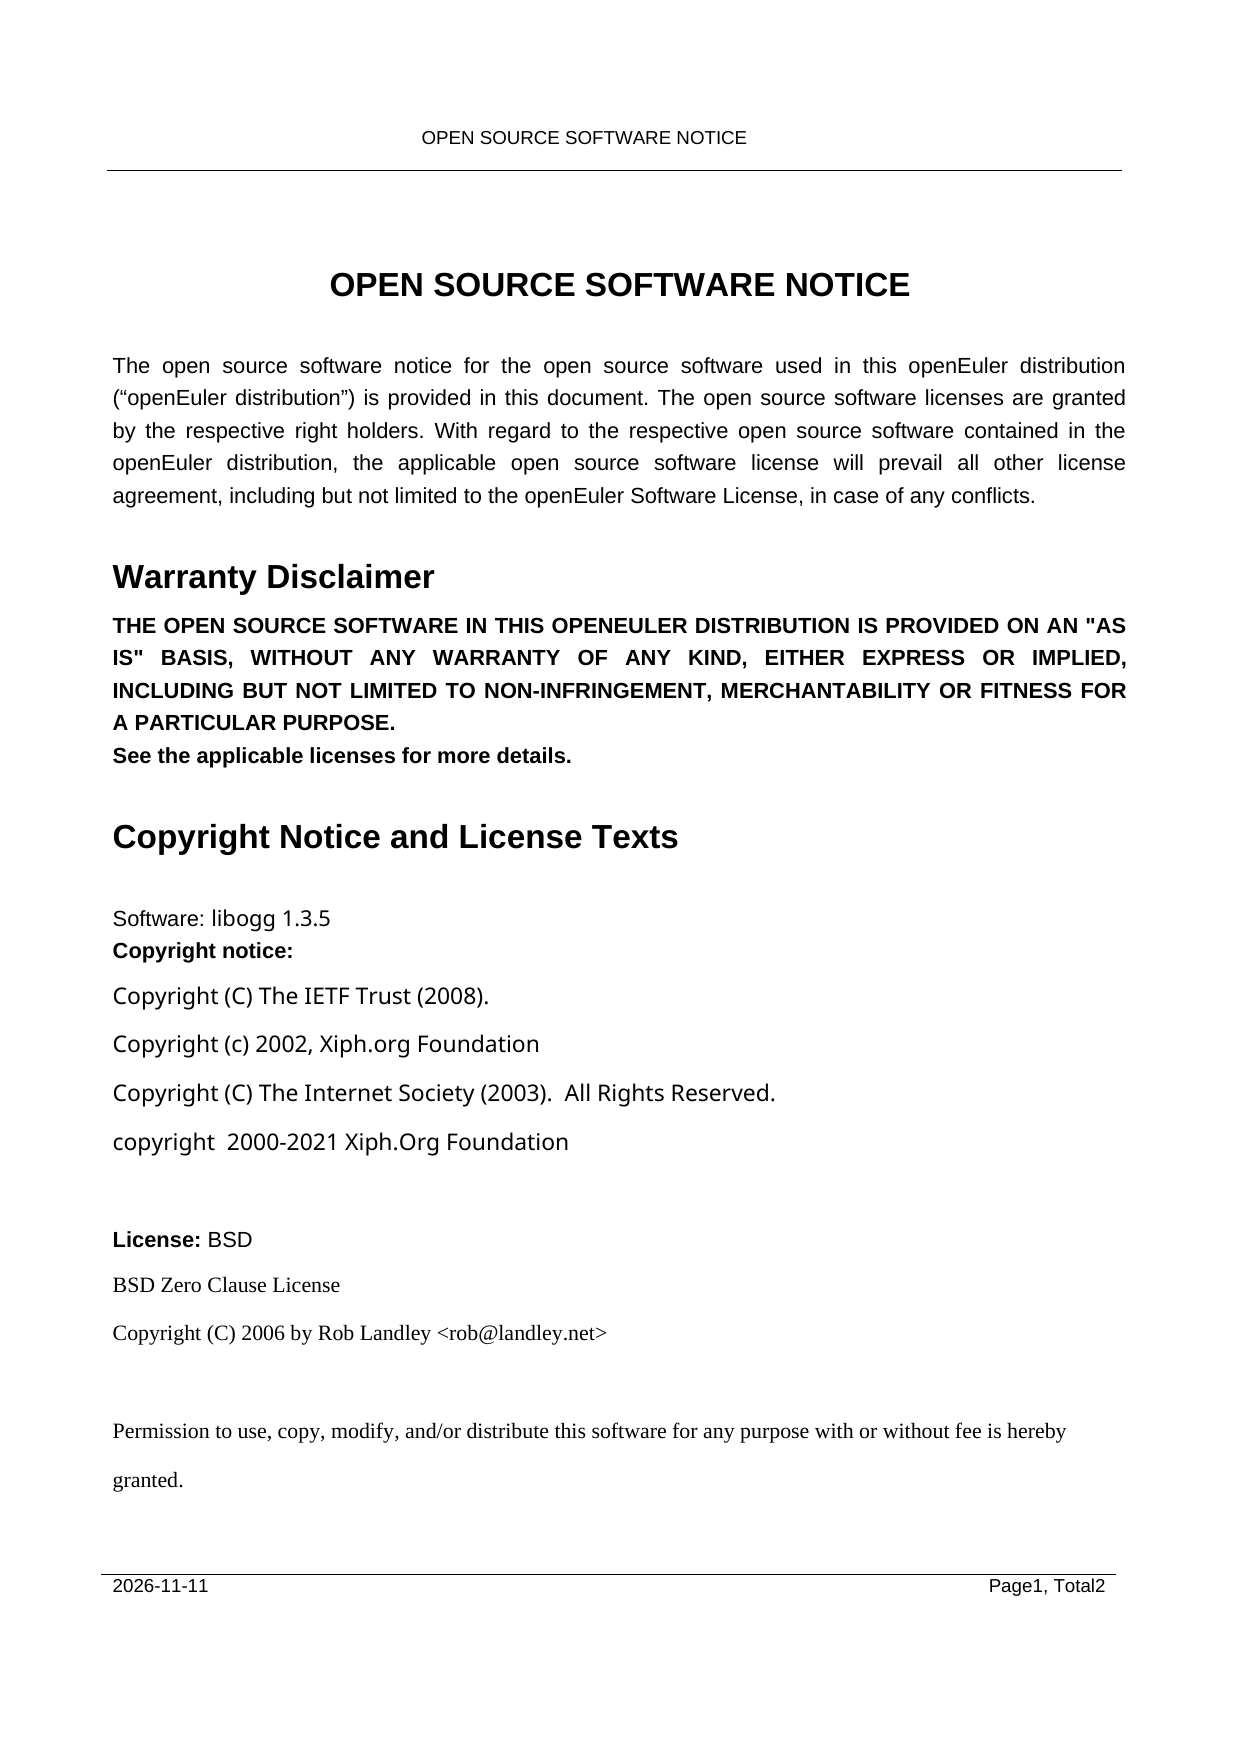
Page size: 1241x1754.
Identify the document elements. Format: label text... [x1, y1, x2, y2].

text THE OPEN SOURCE SOFTWARE IN THIS OPENEULER DISTRIBUTION IS PROVIDED ON AN "AS IS" BASIS, WITHOUT ANY WARRANTY OF ANY KIND, EITHER EXPRESS OR IMPLIED, INCLUDING BUT NOT LIMITED TO NON-INFRINGEMENT, MERCHANTABILITY OR FITNESS FOR A PARTICULAR PURPOSE. See the applicable licenses for more details. [112, 609, 1128, 771]
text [112, 1268, 1128, 1495]
text The open source software notice for the open source software used in this openEuler distribution (“openEuler distribution”) is provided in this document. The open source software licenses are granted by the respective right holders. With regard to the respective open source software contained in the openEuler distribution, the applicable open source software license will prevail all other license agreement, including but not limited to the openEuler Software License, in case of any conflicts. [112, 349, 1128, 511]
text Copyright Notice and License Texts [112, 804, 1128, 869]
text Warranty Disclaimer [112, 544, 1128, 609]
text OPEN SOURCE SOFTWARE NOTICE [112, 251, 1128, 316]
text Copyright notice: [112, 934, 1128, 966]
text Software: libogg 1.3.5 [112, 901, 1128, 934]
text License: BSD [112, 1223, 1128, 1255]
text Copyright (C) The IETF Trust (2008). Copyright (c) 2002, Xiph.org Foundation Copyright (C) The Internet Society (2003). All Rights Reserved. copyright 2000-2021 Xiph.Org Foundation [112, 979, 1128, 1207]
